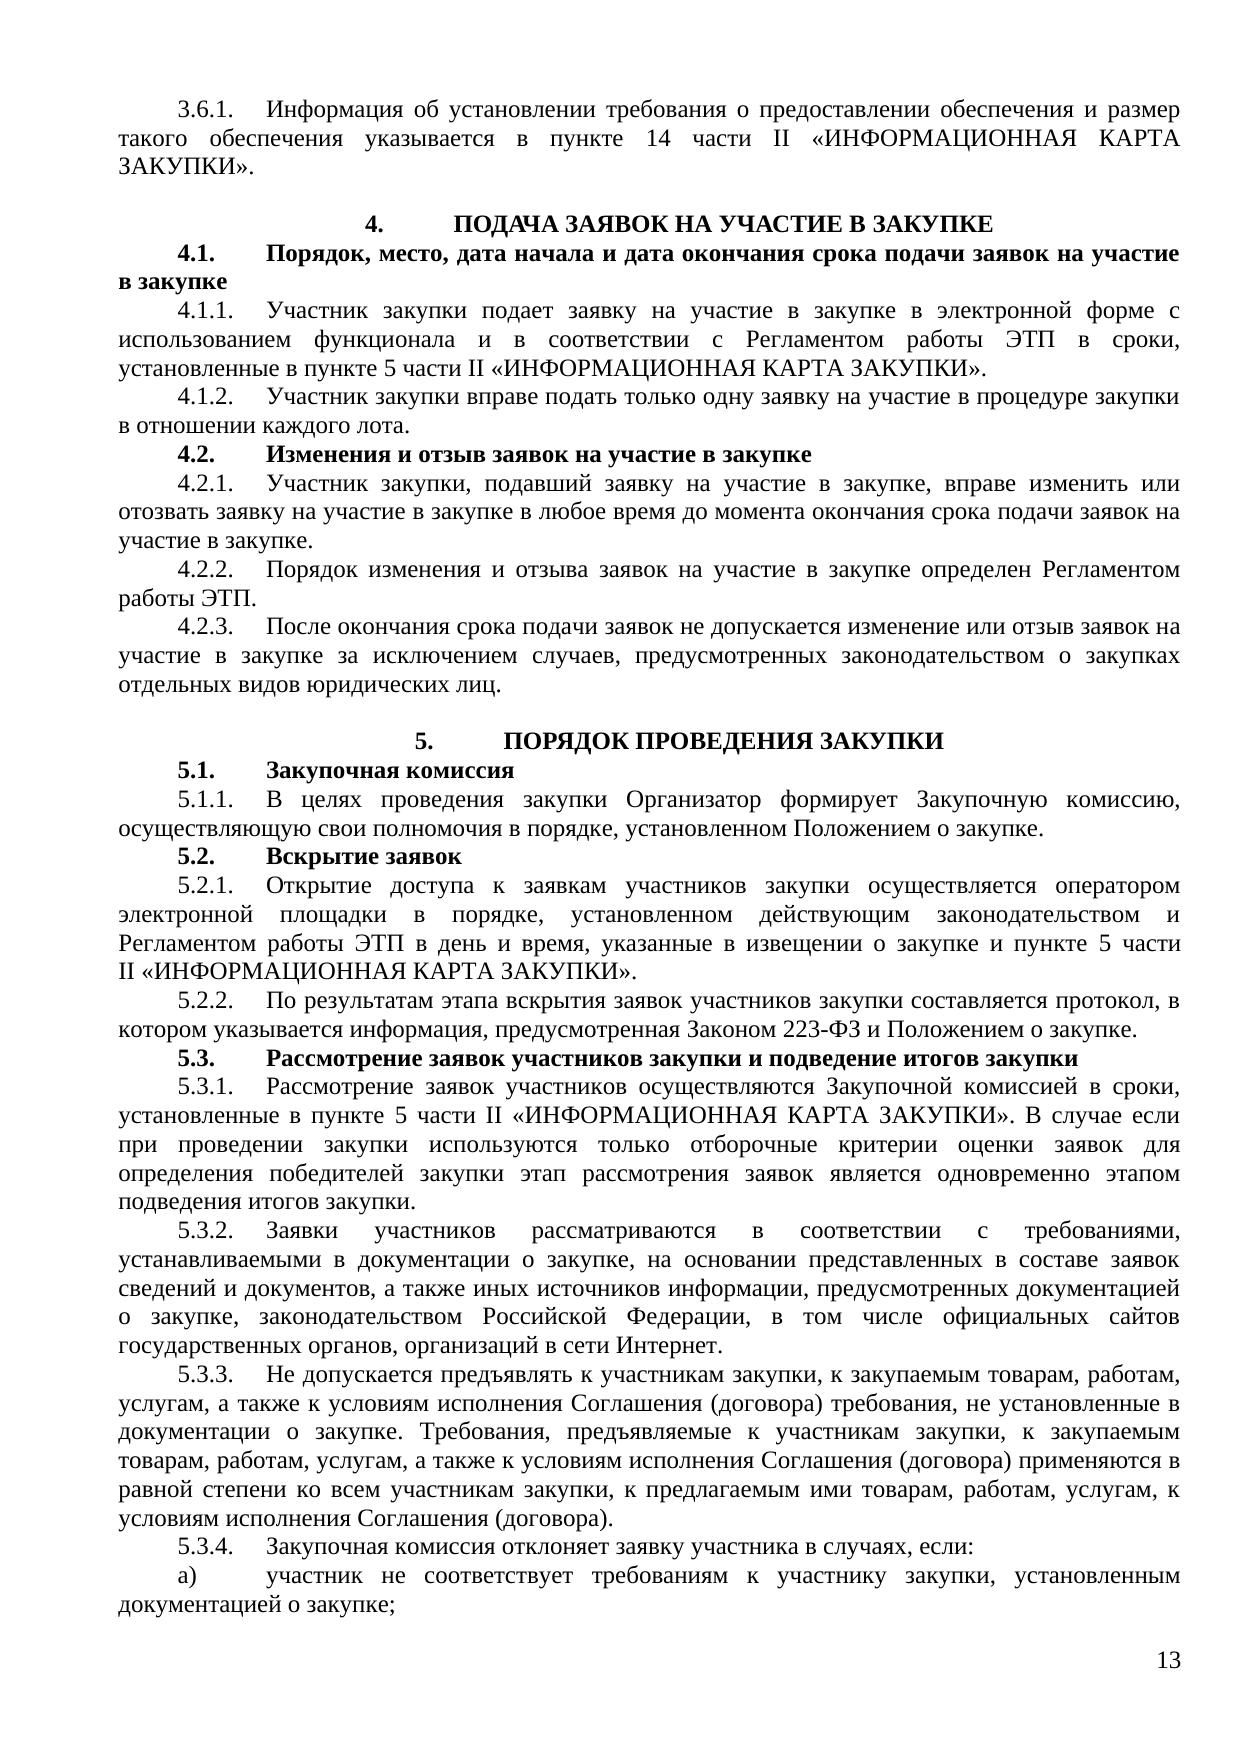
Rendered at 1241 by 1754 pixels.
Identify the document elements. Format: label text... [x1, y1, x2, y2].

subtitle В целях проведения закупки Организатор формирует Закупочную комиссию, осуществляющую свои полномочия в порядке, установленном Положением о закупке. [118, 784, 1181, 841]
subtitle Участник закупки вправе подать только одну заявку на участие в процедуре закупки в отношении каждого лота. [118, 381, 1181, 439]
subtitle Порядок изменения и отзыва заявок на участие в закупке определен Регламентом работы ЭТП. [118, 554, 1181, 611]
subtitle Участник закупки подает заявку на участие в закупке в электронной форме с использованием функционала и в соответствии с Регламентом работы ЭТП в сроки, установленные в пункте 5 части II «ИНФОРМАЦИОННАЯ КАРТА ЗАКУПКИ». [118, 295, 1181, 381]
list участник не соответствует требованиям к участнику закупки, установленным документацией о закупке; [118, 1560, 1181, 1618]
subtitle Рассмотрение заявок участников закупки и подведение итогов закупки [118, 1043, 1181, 1071]
subtitle Участник закупки, подавший заявку на участие в закупке, вправе изменить или отозвать заявку на участие в закупке в любое время до момента окончания срока подачи заявок на участие в закупке. [118, 468, 1181, 554]
subtitle Вскрытие заявок [118, 841, 1181, 870]
subtitle Заявки участников рассматриваются в соответствии с требованиями, устанавливаемыми в документации о закупке, на основании представленных в составе заявок сведений и документов, а также иных источников информации, предусмотренных документацией о закупке, законодательством Российской Федерации, в том числе официальных сайтов государственных органов, организаций в сети Интернет. [118, 1215, 1181, 1359]
subtitle ПОРЯДОК ПРОВЕДЕНИЯ ЗАКУПКИ [118, 726, 1181, 755]
subtitle Не допускается предъявлять к участникам закупки, к закупаемым товарам, работам, услугам, а также к условиям исполнения Соглашения (договора) требования, не установленные в документации о закупке. Требования, предъявляемые к участникам закупки, к закупаемым товарам, работам, услугам, а также к условиям исполнения Соглашения (договора) применяются в равной степени ко всем участникам закупки, к предлагаемым ими товарам, работам, услугам, к условиям исполнения Соглашения (договора). [118, 1359, 1181, 1531]
subtitle Открытие доступа к заявкам участников закупки осуществляется оператором электронной площадки в порядке, установленном действующим законодательством и Регламентом работы ЭТП в день и время, указанные в извещении о закупке и пункте 5 части II «ИНФОРМАЦИОННАЯ КАРТА ЗАКУПКИ». [118, 870, 1181, 985]
subtitle Закупочная комиссия отклоняет заявку участника в случаях, если: [118, 1531, 1181, 1560]
subtitle Закупочная комиссия [118, 755, 1181, 784]
subtitle По результатам этапа вскрытия заявок участников закупки составляется протокол, в котором указывается информация, предусмотренная Законом 223-ФЗ и Положением о закупке. [118, 985, 1181, 1043]
subtitle Рассмотрение заявок участников осуществляются Закупочной комиссией в сроки, установленные в пункте 5 части II «ИНФОРМАЦИОННАЯ КАРТА ЗАКУПКИ». В случае если при проведении закупки используются только отборочные критерии оценки заявок для определения победителей закупки этап рассмотрения заявок является одновременно этапом подведения итогов закупки. [118, 1071, 1181, 1215]
subtitle Изменения и отзыв заявок на участие в закупке [118, 439, 1181, 468]
subtitle ПОДАЧА ЗАЯВОК НА УЧАСТИЕ В ЗАКУПКЕ [118, 209, 1181, 238]
subtitle После окончания срока подачи заявок не допускается изменение или отзыв заявок на участие в закупке за исключением случаев, предусмотренных законодательством о закупках отдельных видов юридических лиц. [118, 611, 1181, 698]
subtitle Порядок, место, дата начала и дата окончания срока подачи заявок на участие в закупке [118, 238, 1181, 295]
subtitle Информация об установлении требования о предоставлении обеспечения и размер такого обеспечения указывается в пункте 14 части II «ИНФОРМАЦИОННАЯ КАРТА ЗАКУПКИ». [118, 94, 1181, 180]
